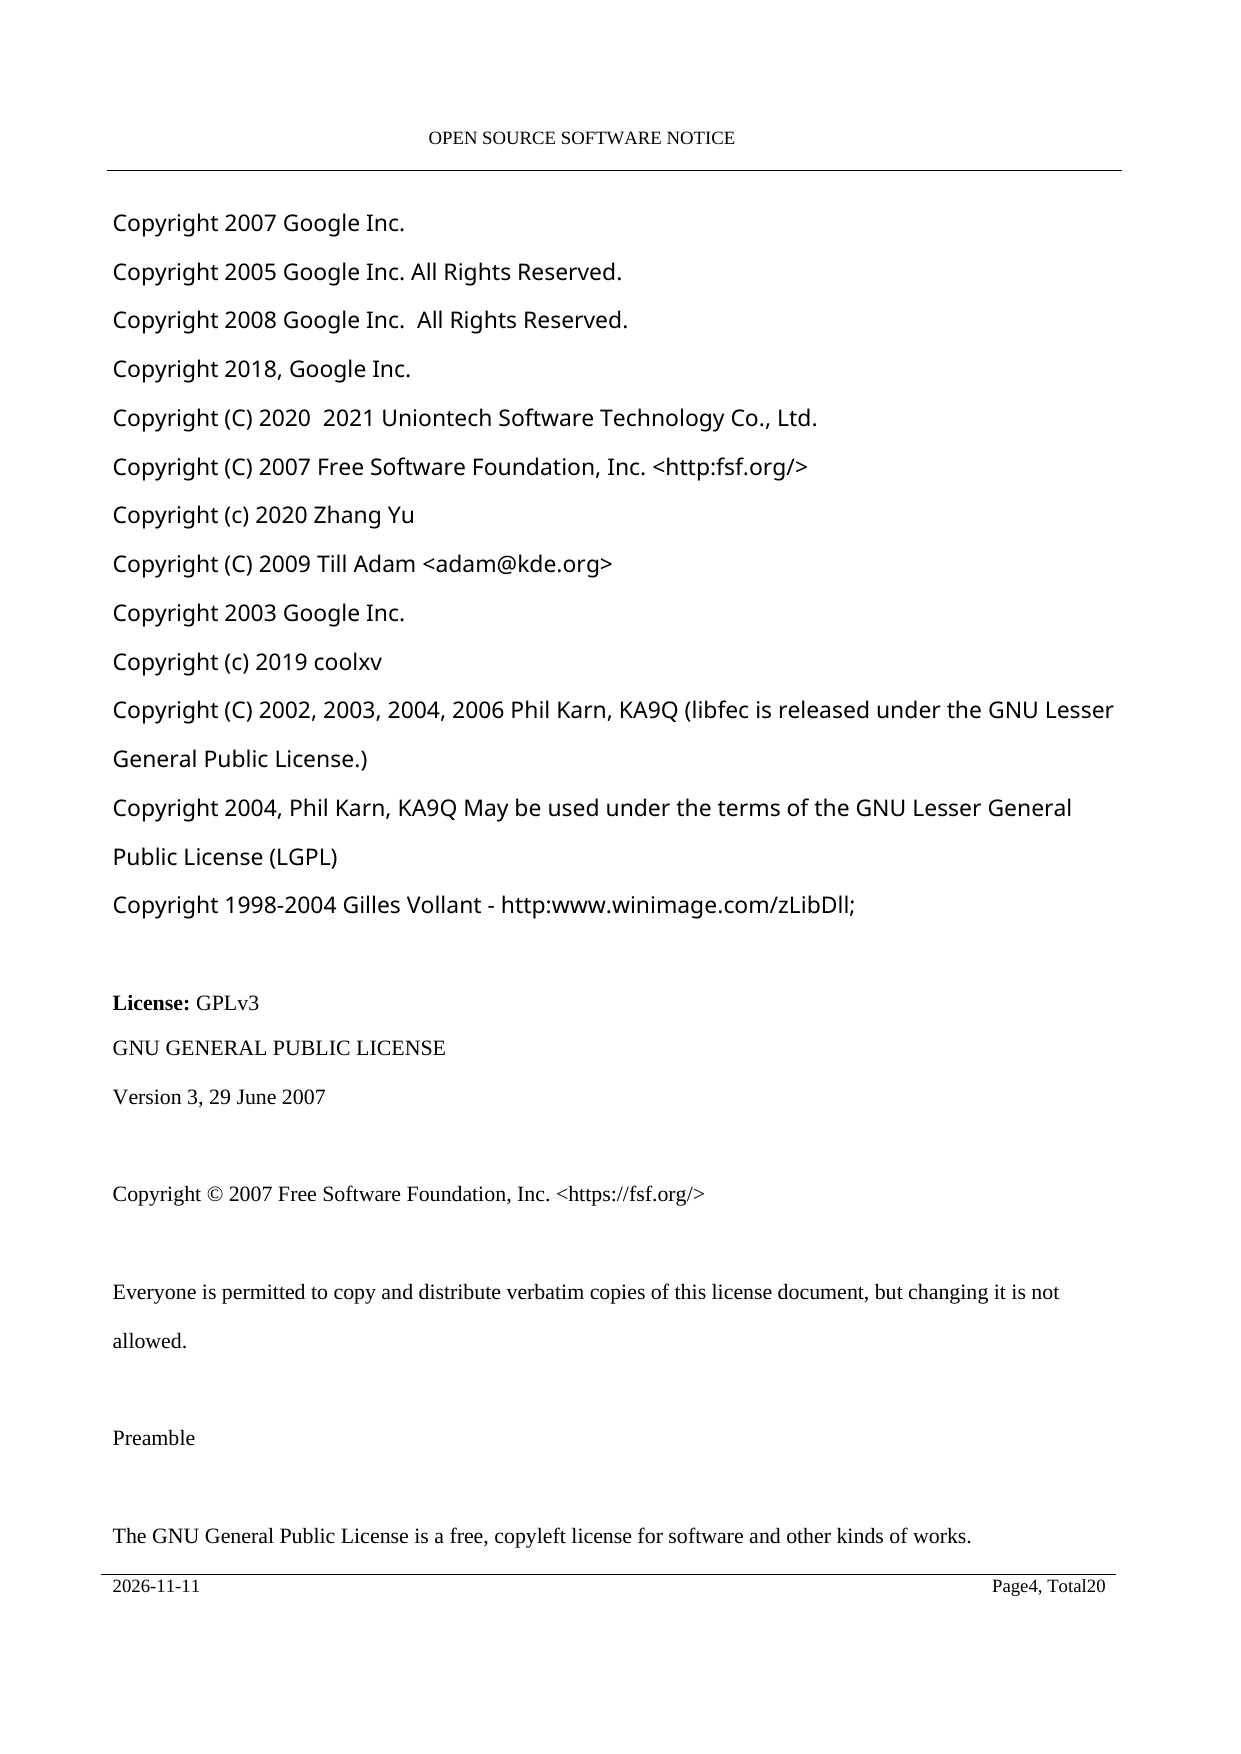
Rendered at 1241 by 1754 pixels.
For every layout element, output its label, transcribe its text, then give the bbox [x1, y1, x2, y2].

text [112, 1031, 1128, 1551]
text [112, 206, 1128, 970]
text License: GPLv3 [112, 986, 1128, 1019]
